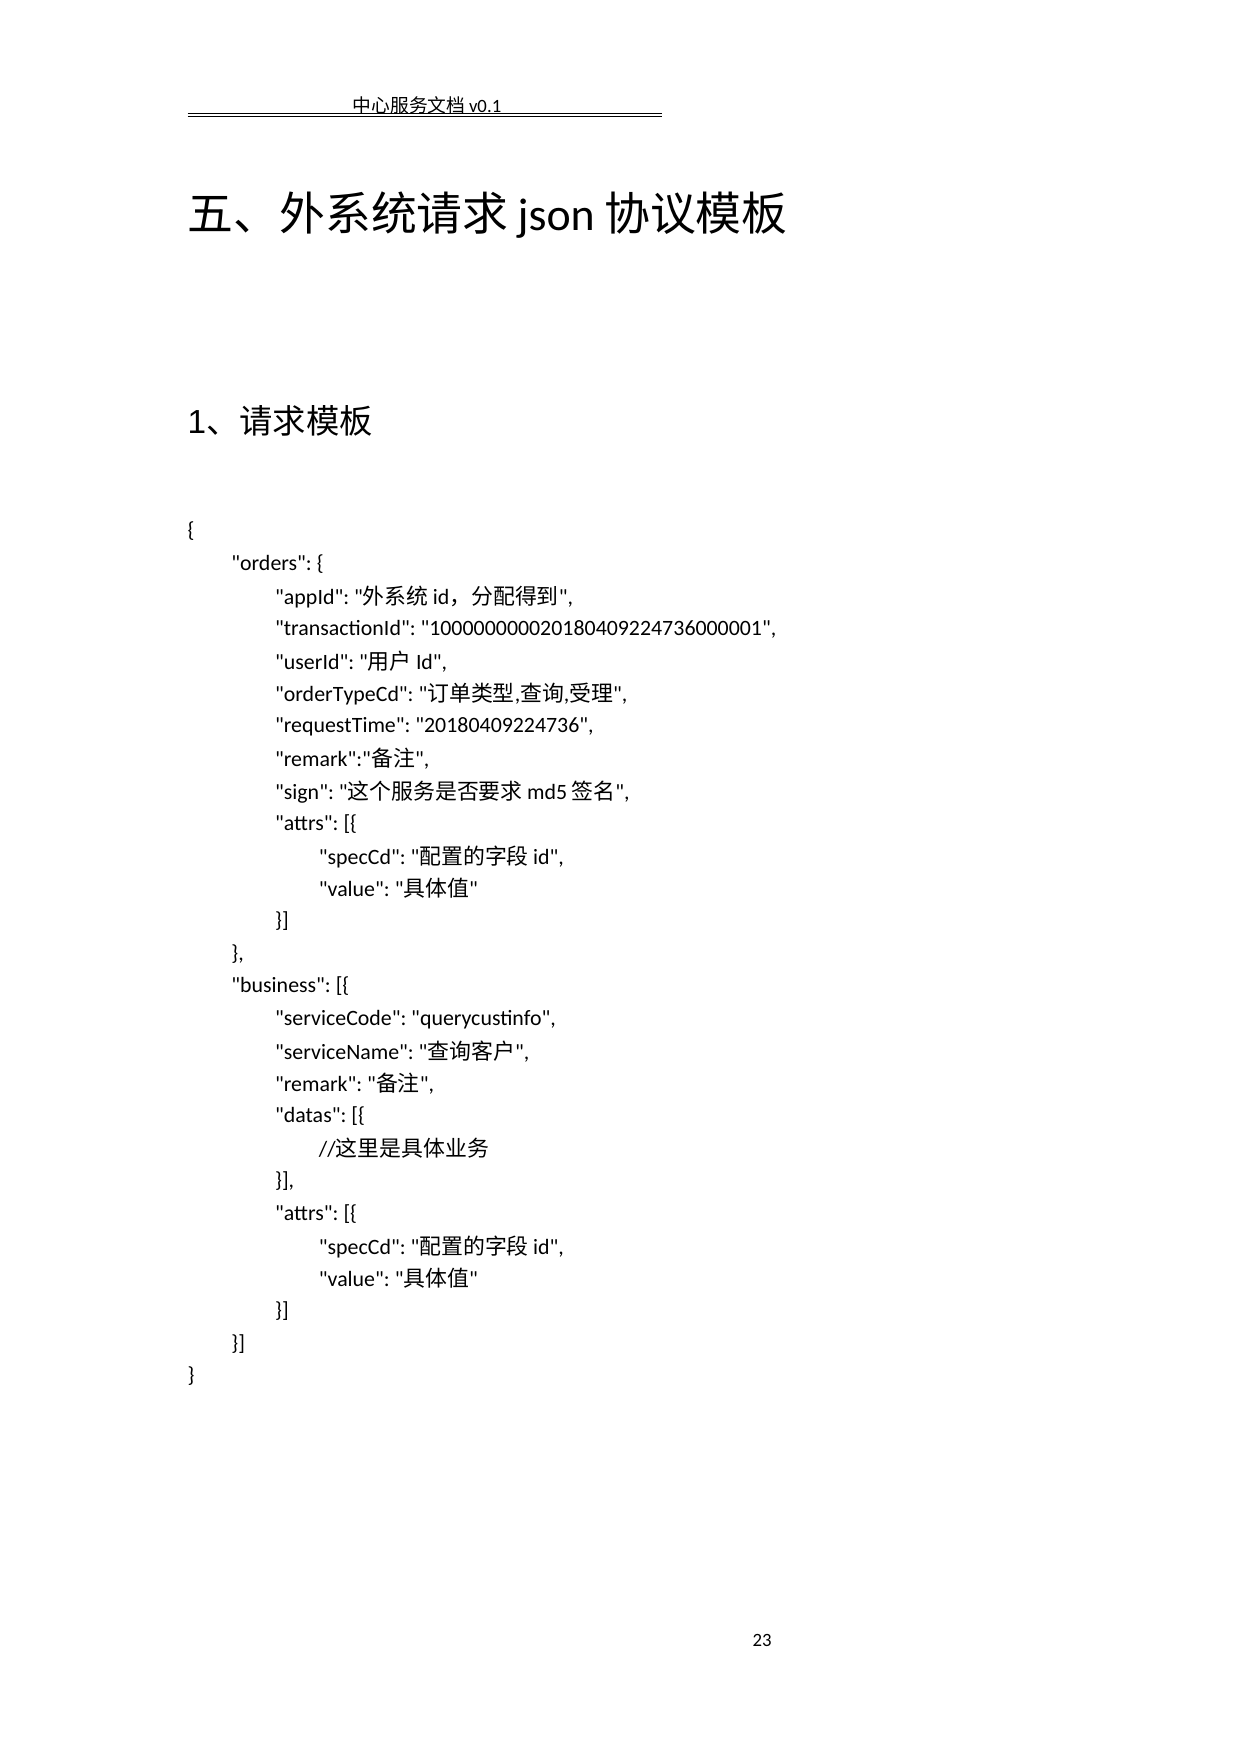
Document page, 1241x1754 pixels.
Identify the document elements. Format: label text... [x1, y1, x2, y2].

text "value": "具体值" [187, 1261, 1053, 1293]
text "requestTime": "20180409224736", [187, 708, 1053, 741]
text }] [187, 1293, 1053, 1326]
text //这里是具体业务 [187, 1131, 1053, 1163]
text "userId": "用户Id", [187, 643, 1053, 676]
text "sign": "这个服务是否要求md5签名", [187, 773, 1053, 806]
text "business": [{ [187, 968, 1053, 1001]
text "attrs": [{ [187, 806, 1053, 838]
subtitle 1、请求模板 [187, 387, 1053, 452]
text "specCd": "配置的字段id", [187, 838, 1053, 871]
text } [187, 1358, 1053, 1391]
text }] [187, 1326, 1053, 1358]
subtitle 外系统请求json协议模板 [187, 162, 1053, 259]
text "specCd": "配置的字段id", [187, 1228, 1053, 1261]
text "orders": { [187, 546, 1053, 578]
text }], [187, 1163, 1053, 1196]
text "appId": "外系统id，分配得到", [187, 578, 1053, 611]
text "remark": "备注", [187, 1066, 1053, 1098]
text "datas": [{ [187, 1098, 1053, 1131]
text }, [187, 936, 1053, 968]
text "remark":"备注", [187, 741, 1053, 773]
text "serviceName": "查询客户", [187, 1033, 1053, 1066]
text { [187, 513, 1053, 546]
text }] [187, 903, 1053, 936]
text "orderTypeCd": "订单类型,查询,受理", [187, 676, 1053, 708]
text "attrs": [{ [187, 1196, 1053, 1228]
text "value": "具体值" [187, 871, 1053, 903]
text "serviceCode": "querycustinfo", [187, 1001, 1053, 1033]
text "transactionId": "100000000020180409224736000001", [187, 611, 1053, 643]
